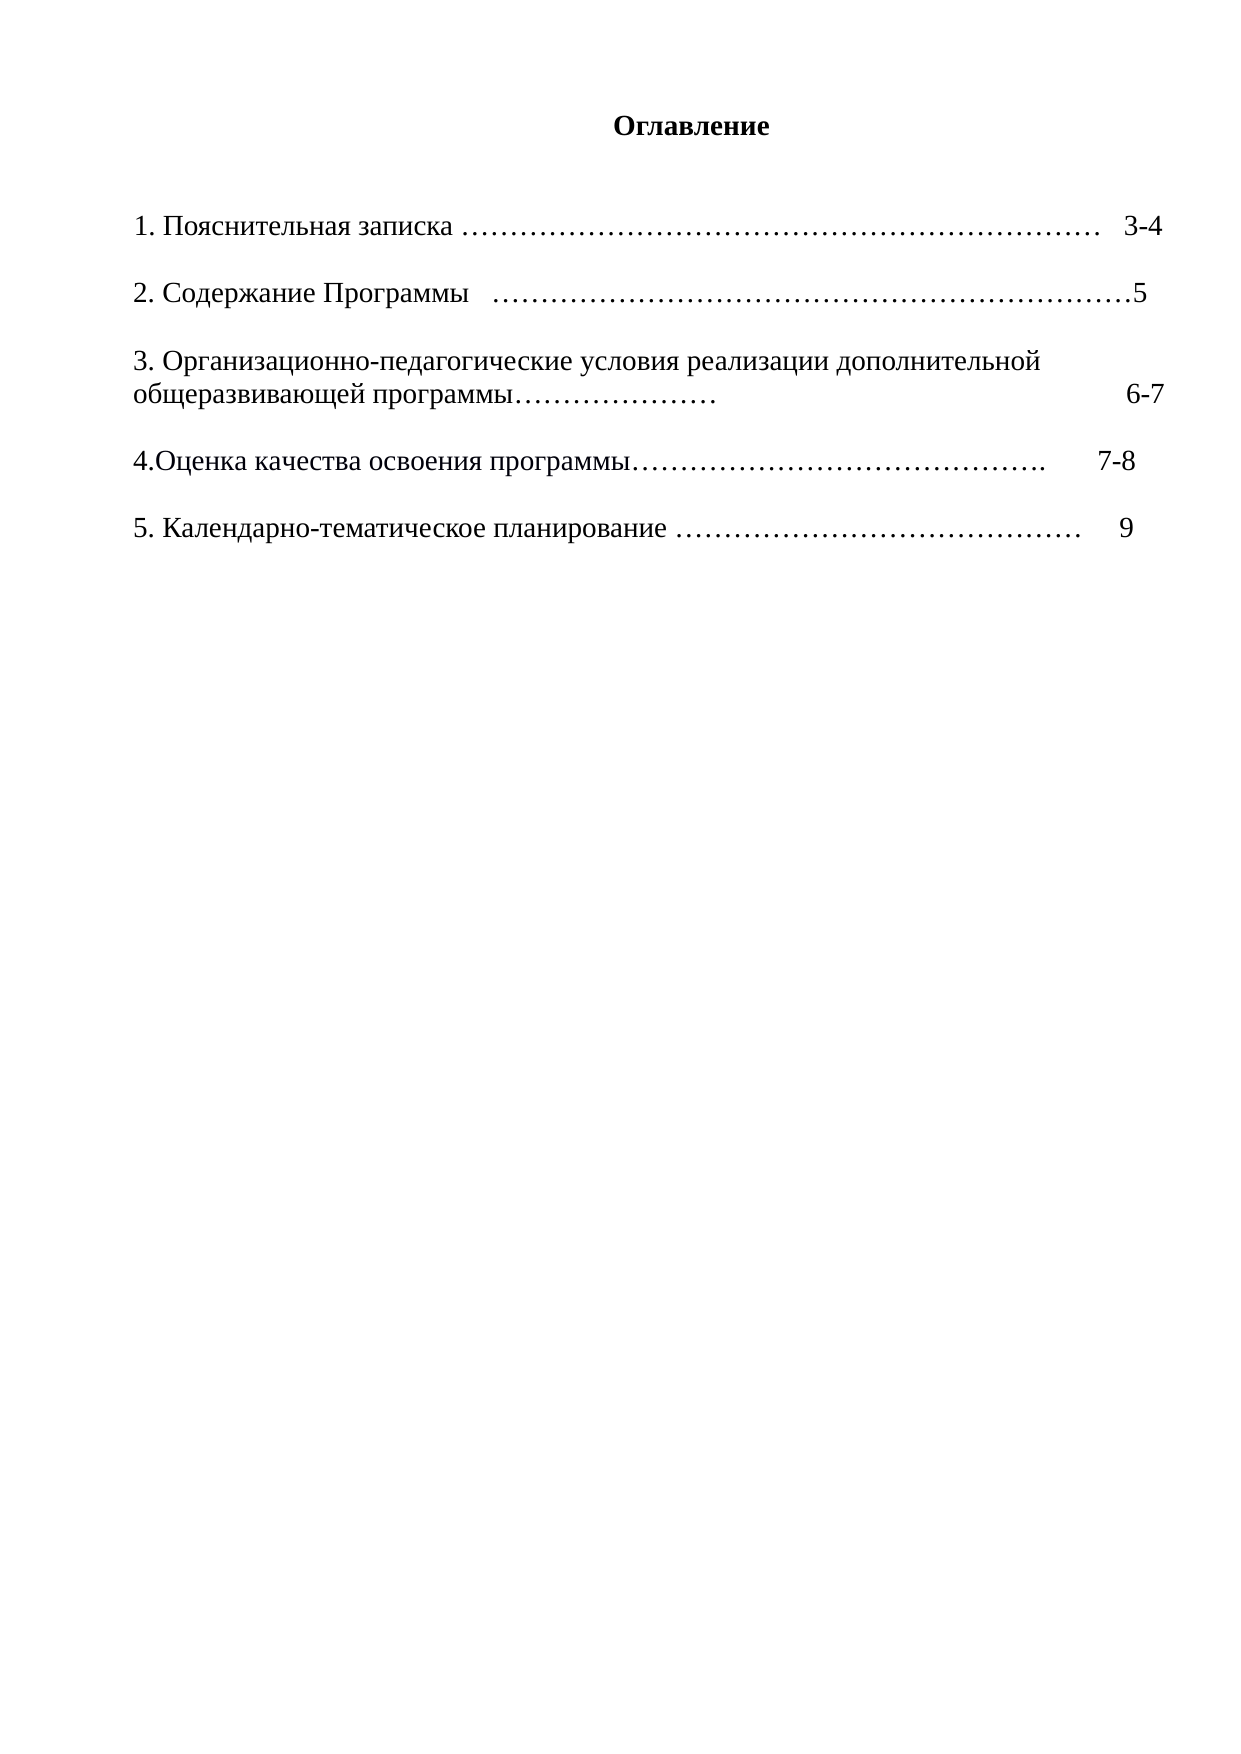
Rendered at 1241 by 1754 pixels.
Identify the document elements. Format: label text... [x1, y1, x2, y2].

text 4.Оценка качества освоения программы……………………………………. 7-8 [133, 443, 1169, 477]
text 2. Содержание Программы …………………………………………………………5 [133, 276, 1169, 309]
text 5. Календарно-тематическое планирование …………………………………… 9 [133, 510, 1169, 544]
text 1. Пояснительная записка ………………………………………………………… 3-4 [133, 208, 1169, 242]
text 3. Организационно-педагогические условия реализации дополнительной общеразвивающей программы………………… 6-7 [133, 343, 1169, 410]
text Оглавление [133, 108, 1169, 141]
